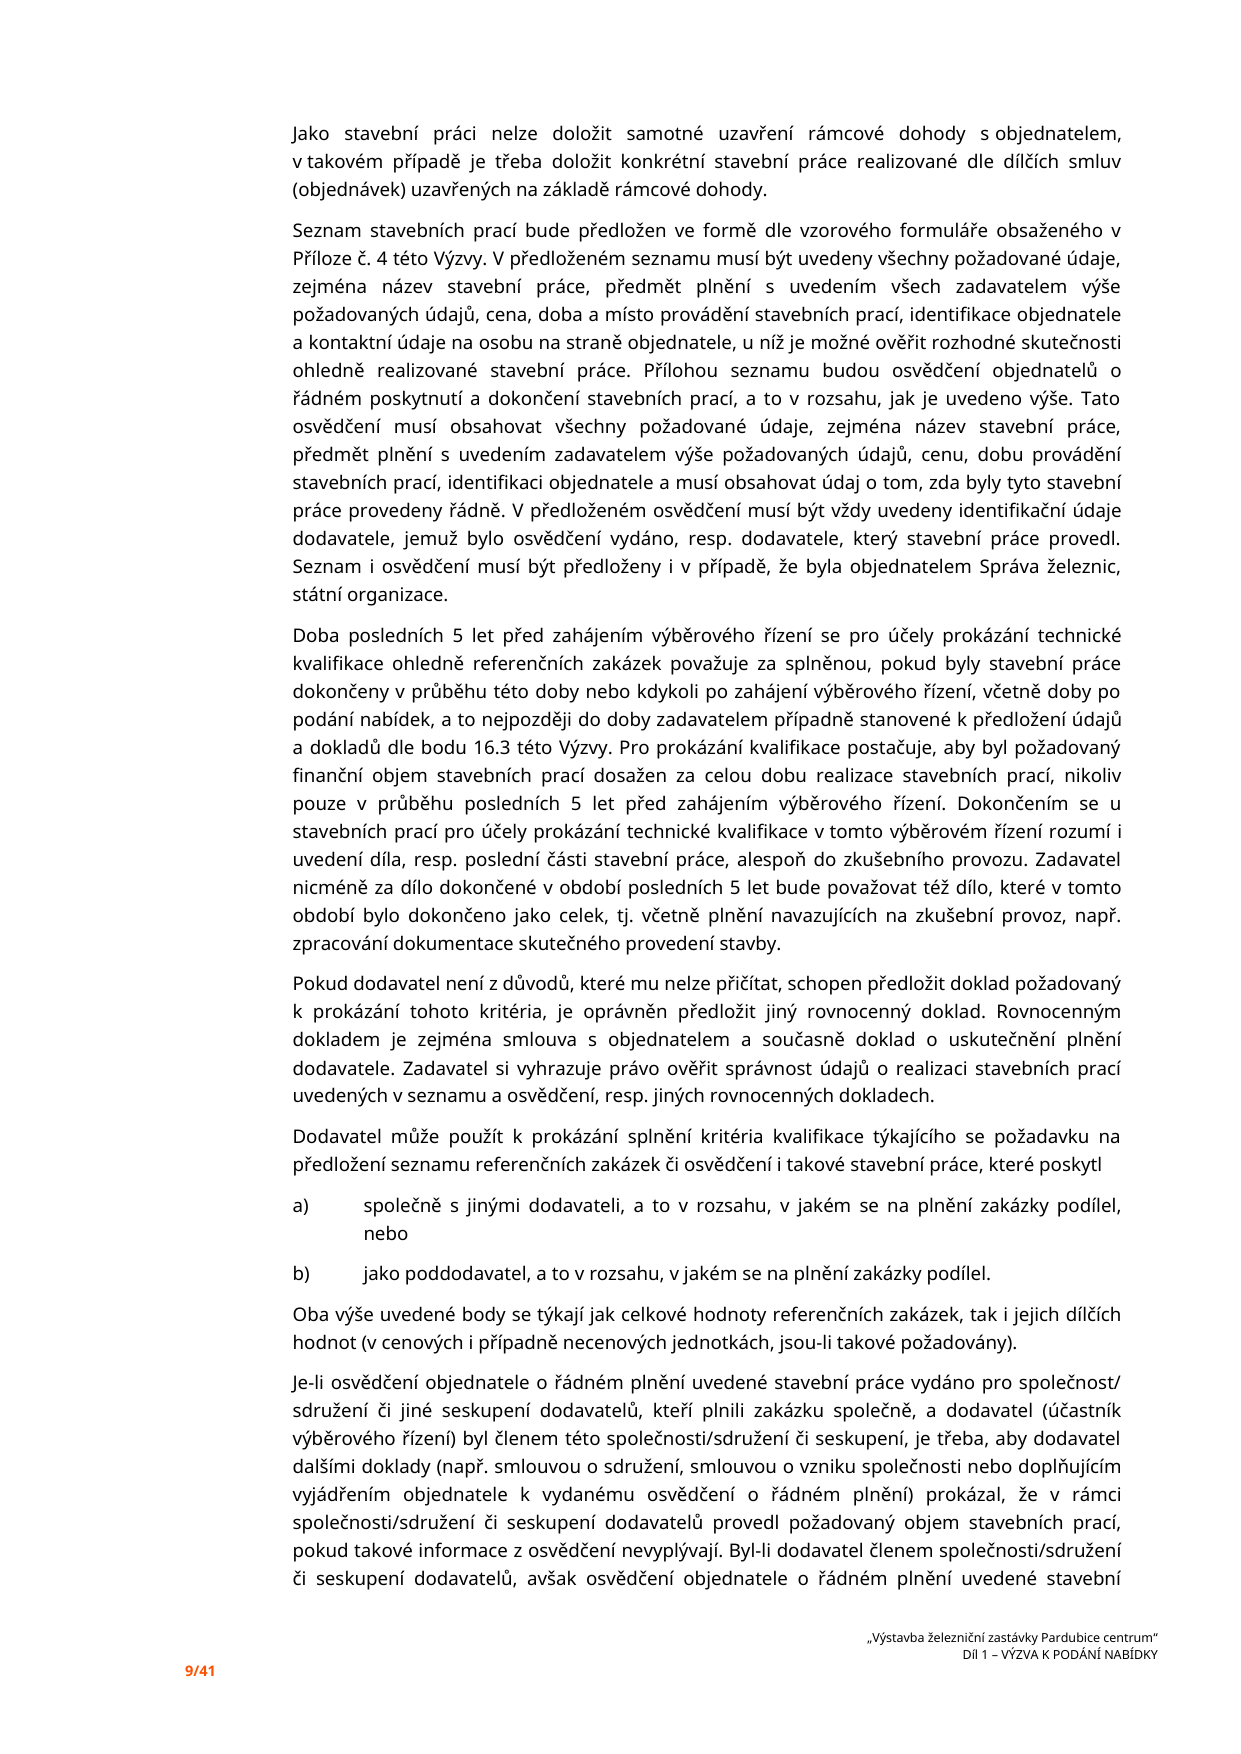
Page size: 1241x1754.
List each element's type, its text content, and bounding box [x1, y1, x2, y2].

text b) jako poddodavatel, a to v rozsahu, v jakém se na plnění zakázky podílel. [292, 1260, 1122, 1286]
text Oba výše uvedené body se týkají jak celkové hodnoty referenčních zakázek, tak i jejich dílčích hodnot (v cenových i případně necenových jednotkách, jsou-li takové požadovány). [292, 1301, 1122, 1354]
text Doba posledních 5 let před zahájením výběrového řízení se pro účely prokázání technické kvalifikace ohledně referenčních zakázek považuje za splněnou, pokud byly stavební práce dokončeny v průběhu této doby nebo kdykoli po zahájení výběrového řízení, včetně doby po podání nabídek, a to nejpozději do doby zadavatelem případně stanovené k předložení údajů a dokladů dle bodu 16.3 této Výzvy. Pro prokázání kvalifikace postačuje, aby byl požadovaný finanční objem stavebních prací dosažen za celou dobu realizace stavebních prací, nikoliv pouze v průběhu posledních 5 let před zahájením výběrového řízení. Dokončením se u stavebních prací pro účely prokázání technické kvalifikace v tomto výběrovém řízení rozumí i uvedení díla, resp. poslední části stavební práce, alespoň do zkušebního provozu. Zadavatel nicméně za dílo dokončené v období posledních 5 let bude považovat též dílo, které v tomto období bylo dokončeno jako celek, tj. včetně plnění navazujících na zkušební provoz, např. zpracování dokumentace skutečného provedení stavby. [292, 622, 1122, 956]
text Jako stavební práci nelze doložit samotné uzavření rámcové dohody s objednatelem, v takovém případě je třeba doložit konkrétní stavební práce realizované dle dílčích smluv (objednávek) uzavřených na základě rámcové dohody. [292, 121, 1122, 202]
text a) společně s jinými dodavateli, a to v rozsahu, v jakém se na plnění zakázky podílel, nebo [292, 1192, 1122, 1245]
text Seznam stavebních prací bude předložen ve formě dle vzorového formuláře obsaženého v Příloze č. 4 této Výzvy. V předloženém seznamu musí být uvedeny všechny požadované údaje, zejména název stavební práce, předmět plnění s uvedením všech zadavatelem výše požadovaných údajů, cena, doba a místo provádění stavebních prací, identifikace objednatele a kontaktní údaje na osobu na straně objednatele, u níž je možné ověřit rozhodné skutečnosti ohledně realizované stavební práce. Přílohou seznamu budou osvědčení objednatelů o řádném poskytnutí a dokončení stavebních prací, a to v rozsahu, jak je uvedeno výše. Tato osvědčení musí obsahovat všechny požadované údaje, zejména název stavební práce, předmět plnění s uvedením zadavatelem výše požadovaných údajů, cenu, dobu provádění stavebních prací, identifikaci objednatele a musí obsahovat údaj o tom, zda byly tyto stavební práce provedeny řádně. V předloženém osvědčení musí být vždy uvedeny identifikační údaje dodavatele, jemuž bylo osvědčení vydáno, resp. dodavatele, který stavební práce provedl. Seznam i osvědčení musí být předloženy i v případě, že byla objednatelem Správa železnic, státní organizace. [292, 217, 1122, 607]
text Dodavatel může použít k prokázání splnění kritéria kvalifikace týkajícího se požadavku na předložení seznamu referenčních zakázek či osvědčení i takové stavební práce, které poskytl [292, 1123, 1122, 1177]
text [292, 1369, 1122, 1591]
text Pokud dodavatel není z důvodů, které mu nelze přičítat, schopen předložit doklad požadovaný k prokázání tohoto kritéria, je oprávněn předložit jiný rovnocenný doklad. Rovnocenným dokladem je zejména smlouva s objednatelem a současně doklad o uskutečnění plnění dodavatele. Zadavatel si vyhrazuje právo ověřit správnost údajů o realizaci stavebních prací uvedených v seznamu a osvědčení, resp. jiných rovnocenných dokladech. [292, 971, 1122, 1108]
